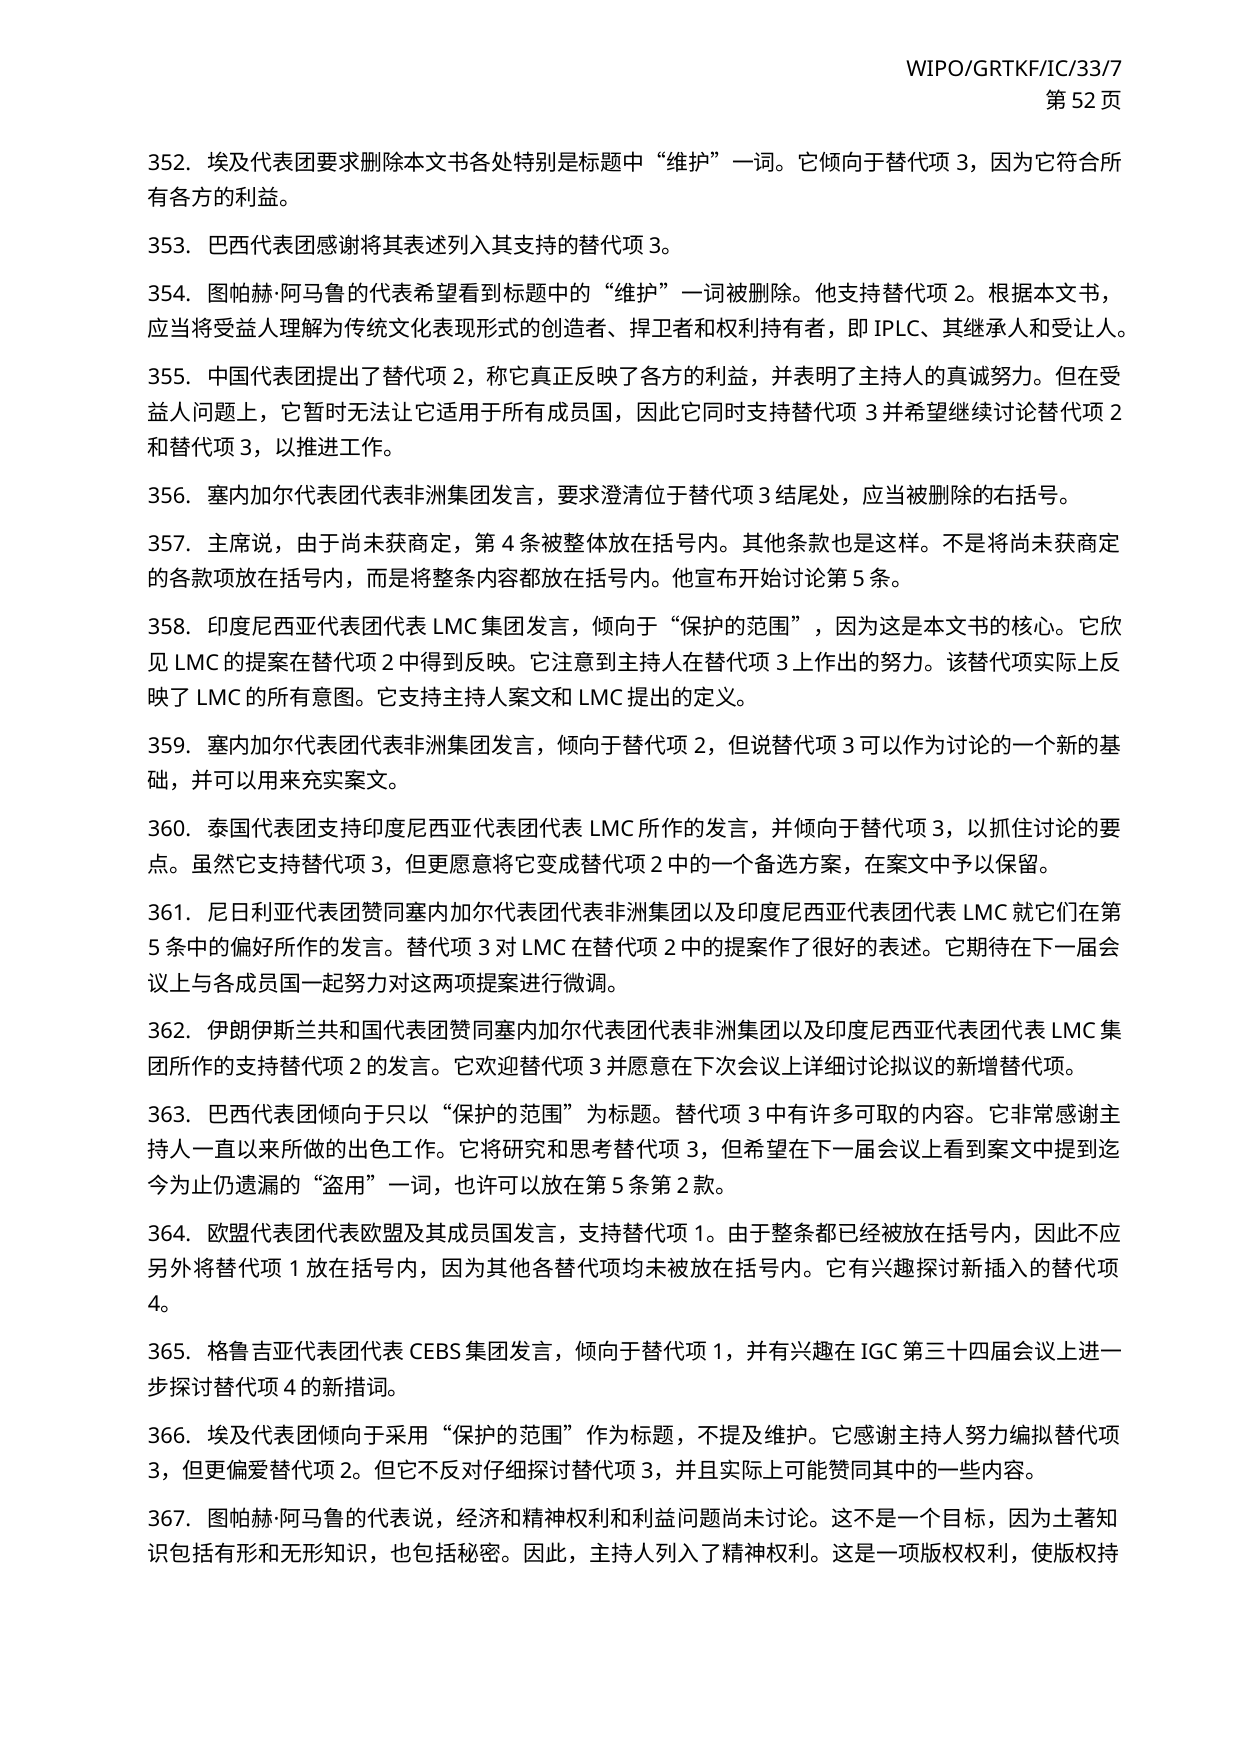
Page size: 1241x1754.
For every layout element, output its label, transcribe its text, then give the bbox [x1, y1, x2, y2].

list 格鲁吉亚代表团代表CEBS集团发言，倾向于替代项1，并有兴趣在IGC第三十四届会议上进一步探讨替代项4的新措词。 [148, 1331, 1122, 1401]
list 埃及代表团要求删除本文书各处特别是标题中“维护”一词。它倾向于替代项3，因为它符合所有各方的利益。 [148, 141, 1122, 212]
list 图帕赫·阿马鲁的代表希望看到标题中的“维护”一词被删除。他支持替代项2。根据本文书，应当将受益人理解为传统文化表现形式的创造者、捍卫者和权利持有者，即IPLC、其继承人和受让人。 [148, 272, 1122, 343]
list 伊朗伊斯兰共和国代表团赞同塞内加尔代表团代表非洲集团以及印度尼西亚代表团代表LMC集团所作的支持替代项2的发言。它欢迎替代项3并愿意在下次会议上详细讨论拟议的新增替代项。 [148, 1010, 1122, 1081]
list 巴西代表团倾向于只以“保护的范围”为标题。替代项3中有许多可取的内容。它非常感谢主持人一直以来所做的出色工作。它将研究和思考替代项3，但希望在下一届会议上看到案文中提到迄今为止仍遗漏的“盗用”一词，也许可以放在第5条第2款。 [148, 1093, 1122, 1199]
list 泰国代表团支持印度尼西亚代表团代表LMC所作的发言，并倾向于替代项3，以抓住讨论的要点。虽然它支持替代项3，但更愿意将它变成替代项2中的一个备选方案，在案文中予以保留。 [148, 808, 1122, 878]
list 埃及代表团倾向于采用“保护的范围”作为标题，不提及维护。它感谢主持人努力编拟替代项3，但更偏爱替代项2。但它不反对仔细探讨替代项3，并且实际上可能赞同其中的一些内容。 [148, 1414, 1122, 1485]
list 中国代表团提出了替代项2，称它真正反映了各方的利益，并表明了主持人的真诚努力。但在受益人问题上，它暂时无法让它适用于所有成员国，因此它同时支持替代项3并希望继续讨论替代项2和替代项3，以推进工作。 [148, 356, 1122, 462]
list 塞内加尔代表团代表非洲集团发言，要求澄清位于替代项3结尾处，应当被删除的右括号。 [148, 474, 1122, 510]
list 巴西代表团感谢将其表述列入其支持的替代项3。 [148, 224, 1122, 260]
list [148, 1497, 1122, 1568]
list 欧盟代表团代表欧盟及其成员国发言，支持替代项1。由于整条都已经被放在括号内，因此不应另外将替代项1放在括号内，因为其他各替代项均未被放在括号内。它有兴趣探讨新插入的替代项4。 [148, 1212, 1122, 1318]
list 尼日利亚代表团赞同塞内加尔代表团代表非洲集团以及印度尼西亚代表团代表LMC就它们在第5条中的偏好所作的发言。替代项3对LMC在替代项2中的提案作了很好的表述。它期待在下一届会议上与各成员国一起努力对这两项提案进行微调。 [148, 891, 1122, 997]
list 印度尼西亚代表团代表LMC集团发言，倾向于“保护的范围”，因为这是本文书的核心。它欣见LMC的提案在替代项2中得到反映。它注意到主持人在替代项3上作出的努力。该替代项实际上反映了LMC的所有意图。它支持主持人案文和LMC提出的定义。 [148, 606, 1122, 712]
list 主席说，由于尚未获商定，第4条被整体放在括号内。其他条款也是这样。不是将尚未获商定的各款项放在括号内，而是将整条内容都放在括号内。他宣布开始讨论第5条。 [148, 522, 1122, 593]
list 塞内加尔代表团代表非洲集团发言，倾向于替代项2，但说替代项3可以作为讨论的一个新的基础，并可以用来充实案文。 [148, 724, 1122, 795]
